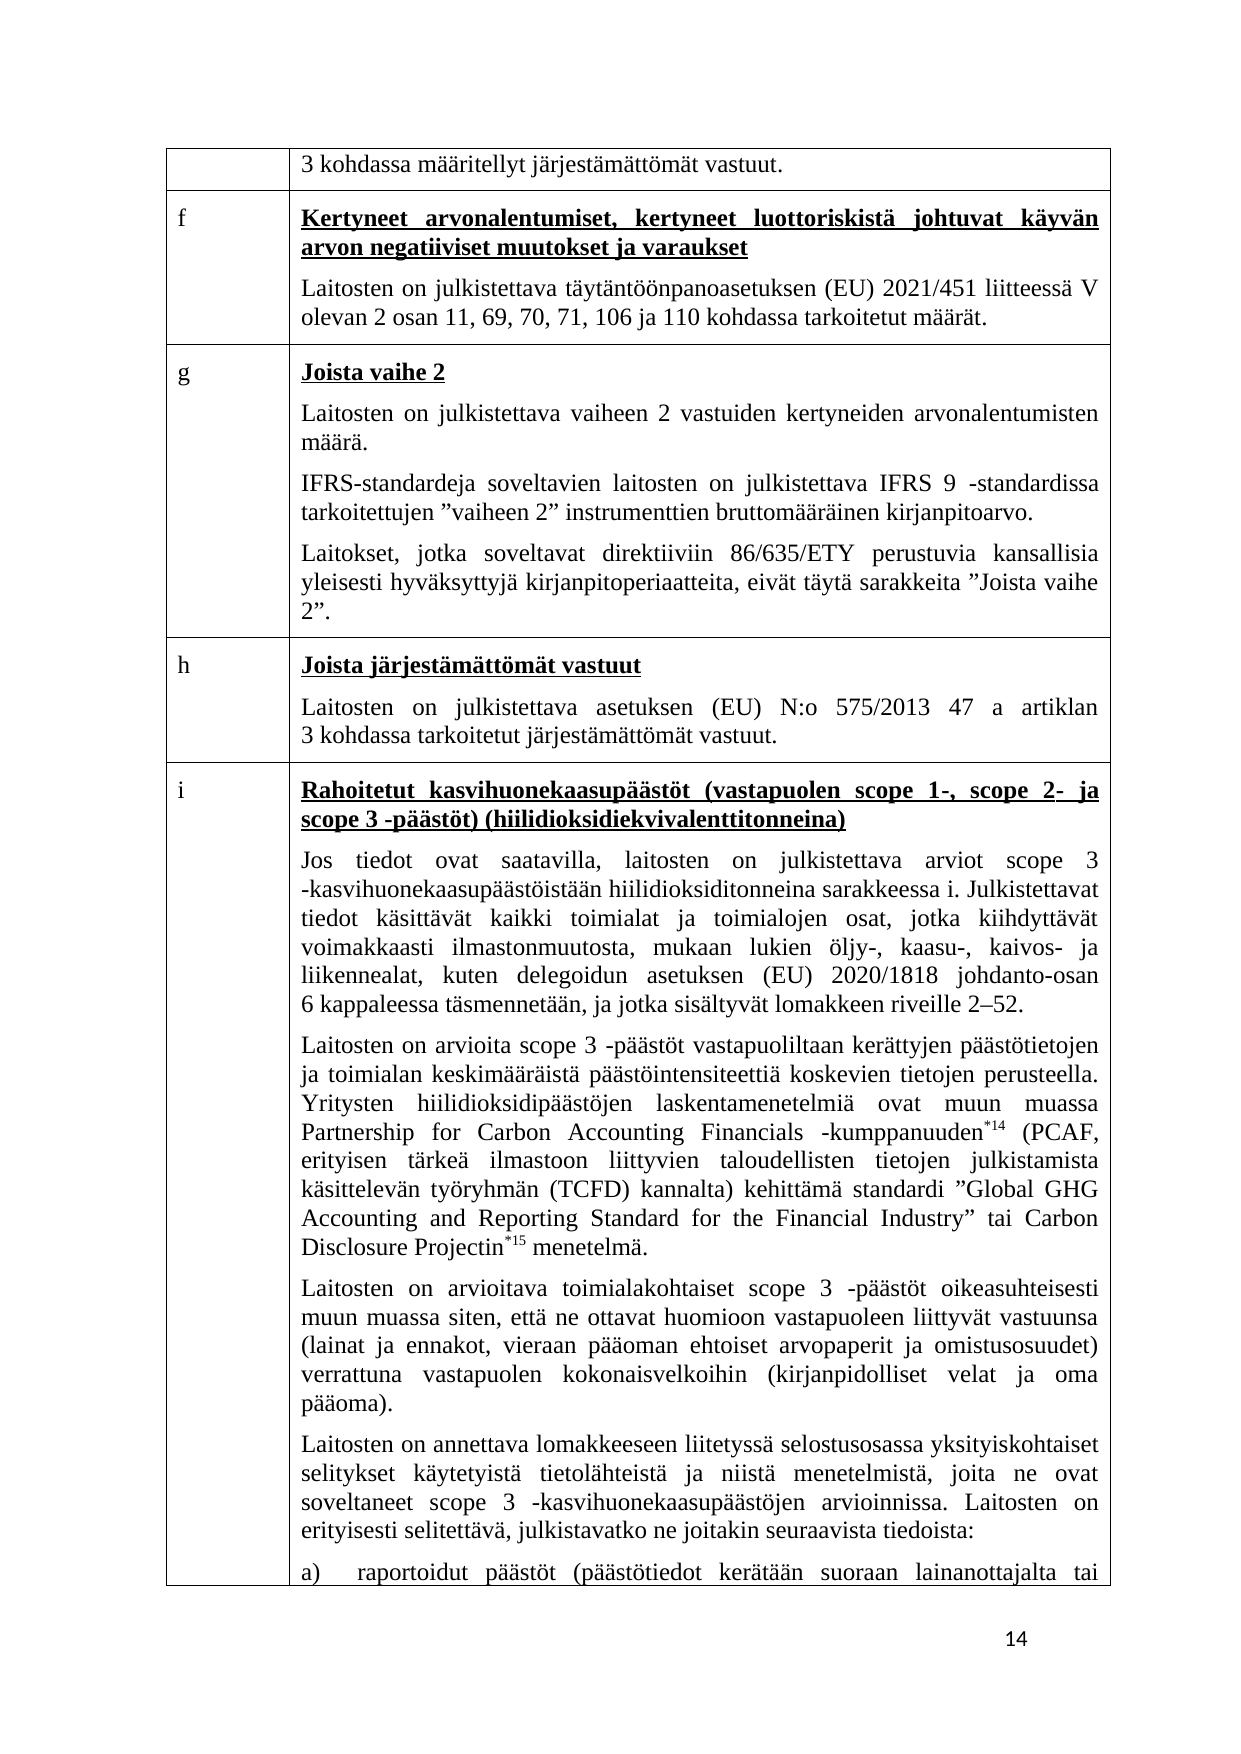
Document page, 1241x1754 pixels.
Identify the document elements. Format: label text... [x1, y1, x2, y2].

table_cell Joista vaihe 2 Laitosten on julkistettava vaiheen 2 vastuiden kertyneiden arvonalentumisten määrä. IFRS-standardeja soveltavien laitosten on julkistettava IFRS 9 -standardissa tarkoitettujen ”vaiheen 2” instrumenttien bruttomääräinen kirjanpitoarvo. Laitokset, jotka soveltavat direktiiviin 86/635/ETY perustuvia kansallisia yleisesti hyväksyttyjä kirjanpitoperiaatteita, eivät täytä sarakkeita ”Joista vaihe 2”. [290, 345, 1110, 637]
table_cell f [167, 191, 289, 343]
table_cell h [167, 638, 289, 762]
table_cell g [167, 345, 289, 637]
table_cell Joista järjestämättömät vastuut Laitosten on julkistettava asetuksen (EU) N:o 575/2013 47 a artiklan 3 kohdassa tarkoitetut järjestämättömät vastuut. [290, 638, 1110, 762]
table_cell e [167, 149, 289, 190]
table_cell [290, 763, 1110, 1585]
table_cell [290, 149, 1110, 190]
table_cell i [167, 763, 289, 1585]
table_cell Kertyneet arvonalentumiset, kertyneet luottoriskistä johtuvat käyvän arvon negatiiviset muutokset ja varaukset Laitosten on julkistettava täytäntöönpanoasetuksen (EU) 2021/451 liitteessä V olevan 2 osan 11, 69, 70, 71, 106 ja 110 kohdassa tarkoitetut määrät. [290, 191, 1110, 343]
